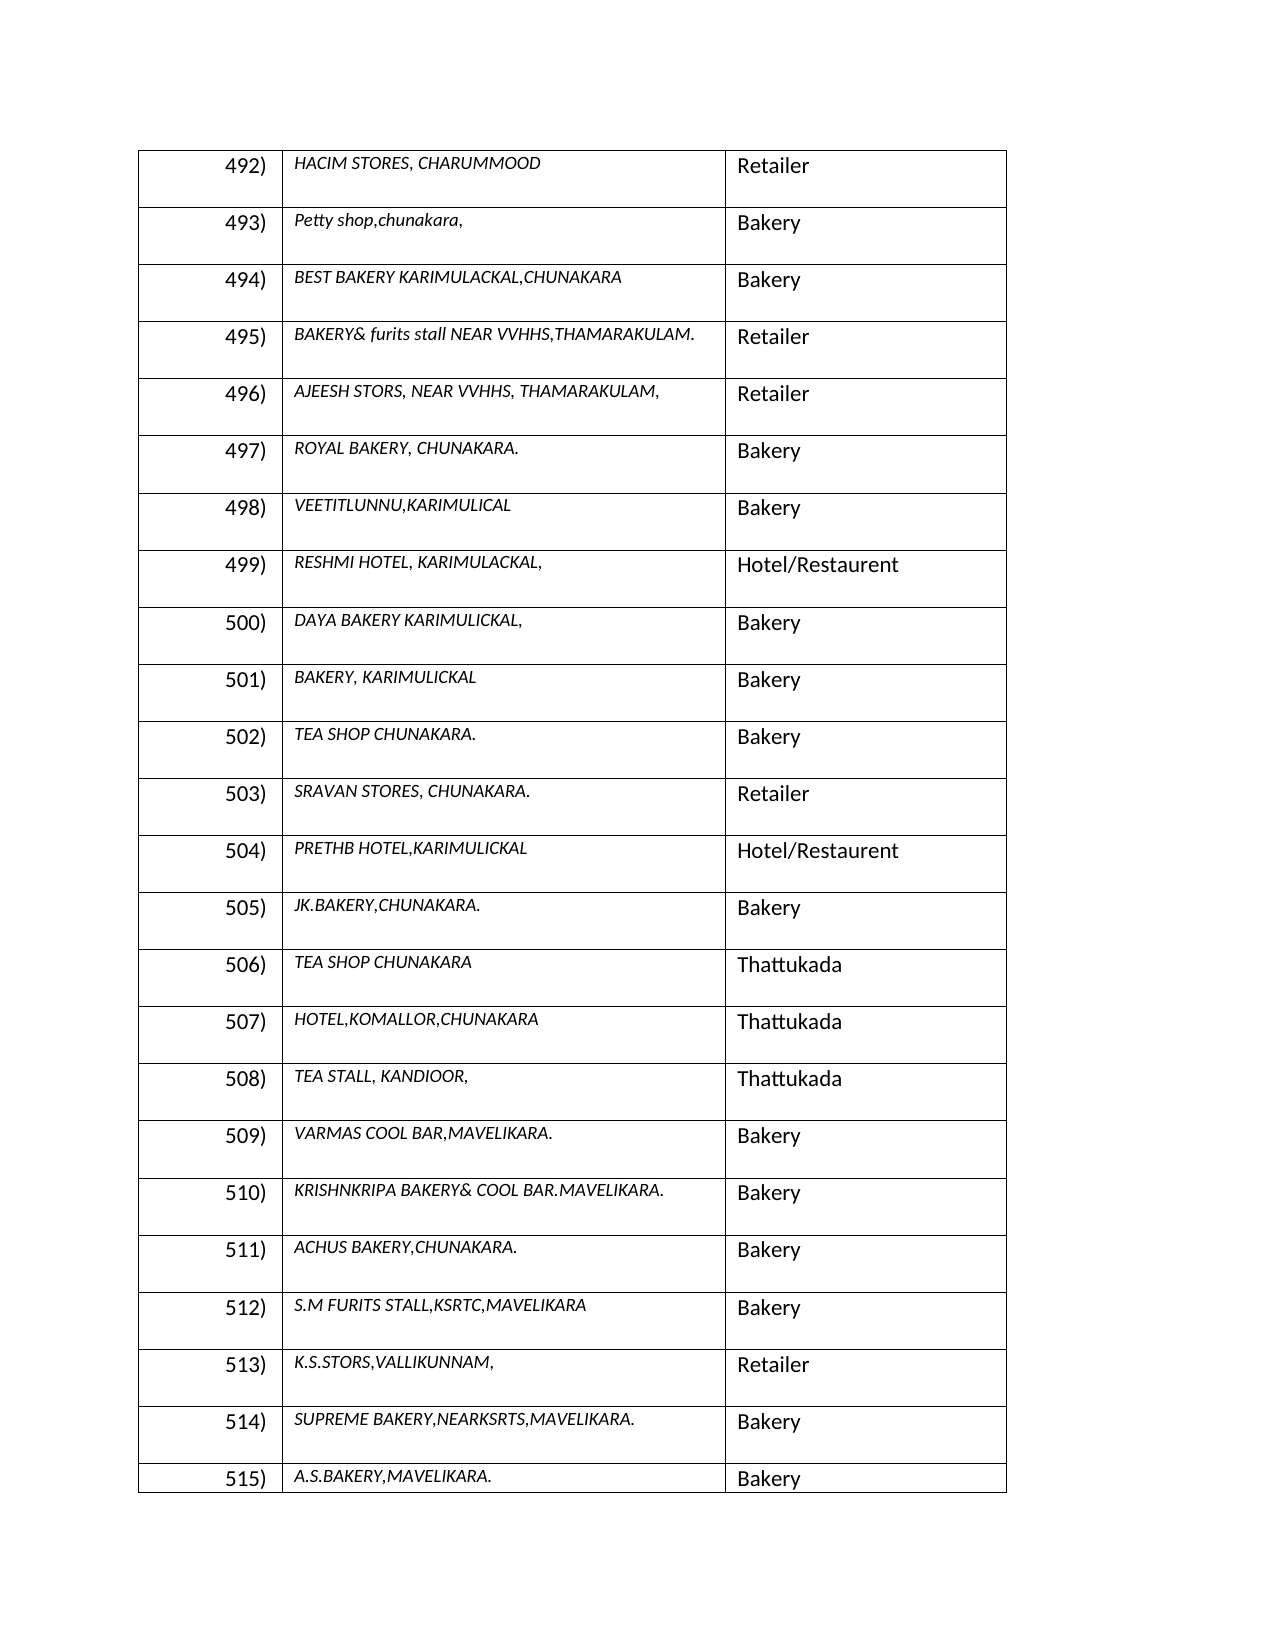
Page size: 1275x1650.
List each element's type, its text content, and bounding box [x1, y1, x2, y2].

table_cell HOTEL,KOMALLOR,CHUNAKARA [283, 1007, 725, 1063]
table_cell [139, 494, 282, 549]
table_cell [139, 779, 282, 835]
table_cell ACHUS BAKERY,CHUNAKARA. [283, 1236, 725, 1292]
table_cell Bakery [726, 208, 1006, 264]
table_cell [139, 265, 282, 321]
table_cell [139, 1121, 282, 1177]
table_cell BAKERY, KARIMULICKAL [283, 665, 725, 721]
table_cell Retailer [726, 779, 1006, 835]
table_cell DAYA BAKERY KARIMULICKAL, [283, 608, 725, 664]
table_cell TEA STALL, KANDIOOR, [283, 1064, 725, 1120]
table_cell [139, 208, 282, 264]
table_cell [139, 836, 282, 892]
table_cell Retailer [726, 322, 1006, 378]
table_cell Petty shop,chunakara, [283, 208, 725, 264]
table_cell PRETHB HOTEL,KARIMULICKAL [283, 836, 725, 892]
table_cell Bakery [726, 1121, 1006, 1177]
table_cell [283, 1464, 725, 1492]
table_cell [139, 1236, 282, 1292]
table_cell Thattukada [726, 1064, 1006, 1120]
table_cell JK.BAKERY,CHUNAKARA. [283, 893, 725, 949]
table_cell [139, 722, 282, 778]
table_cell Thattukada [726, 950, 1006, 1006]
table_cell [139, 551, 282, 607]
table_cell HACIM STORES, CHARUMMOOD [283, 151, 725, 207]
table_cell [139, 322, 282, 378]
table_cell [139, 608, 282, 664]
table_cell TEA SHOP CHUNAKARA. [283, 722, 725, 778]
table_cell VARMAS COOL BAR,MAVELIKARA. [283, 1121, 725, 1177]
table_cell [139, 1293, 282, 1349]
table_cell Retailer [726, 379, 1006, 435]
table_cell [139, 151, 282, 207]
table_cell BAKERY& furits stall NEAR VVHHS,THAMARAKULAM. [283, 322, 725, 378]
table_cell Bakery [726, 665, 1006, 721]
table_cell TEA SHOP CHUNAKARA [283, 950, 725, 1006]
table_cell Bakery [726, 1293, 1006, 1349]
table_cell SRAVAN STORES, CHUNAKARA. [283, 779, 725, 835]
table_cell Hotel/Restaurent [726, 836, 1006, 892]
table_cell [139, 1007, 282, 1063]
table_cell Bakery [726, 1236, 1006, 1292]
table_cell AJEESH STORS, NEAR VVHHS, THAMARAKULAM, [283, 379, 725, 435]
table_cell [139, 950, 282, 1006]
table_cell K.S.STORS,VALLIKUNNAM, [283, 1350, 725, 1406]
table_cell [139, 1064, 282, 1120]
table_cell Bakery [726, 494, 1006, 549]
table_cell [139, 1464, 282, 1492]
table_cell Bakery [726, 1464, 1006, 1492]
table_cell Bakery [726, 1179, 1006, 1234]
table_cell Bakery [726, 893, 1006, 949]
table_cell Bakery [726, 722, 1006, 778]
table_cell Bakery [726, 608, 1006, 664]
table_cell [139, 1350, 282, 1406]
table_cell [139, 665, 282, 721]
table_cell [139, 893, 282, 949]
table_cell S.M FURITS STALL,KSRTC,MAVELIKARA [283, 1293, 725, 1349]
table_cell [139, 1407, 282, 1463]
table_cell [139, 436, 282, 492]
table_cell Bakery [726, 1407, 1006, 1463]
table_cell Bakery [726, 265, 1006, 321]
table_cell Thattukada [726, 1007, 1006, 1063]
table_cell Hotel/Restaurent [726, 551, 1006, 607]
table_cell Bakery [726, 436, 1006, 492]
table_cell [139, 1179, 282, 1234]
table_cell Retailer [726, 1350, 1006, 1406]
table_cell ROYAL BAKERY, CHUNAKARA. [283, 436, 725, 492]
table_cell VEETITLUNNU,KARIMULICAL [283, 494, 725, 549]
table_cell [139, 379, 282, 435]
table_cell KRISHNKRIPA BAKERY& COOL BAR.MAVELIKARA. [283, 1179, 725, 1234]
table_cell SUPREME BAKERY,NEARKSRTS,MAVELIKARA. [283, 1407, 725, 1463]
table_cell BEST BAKERY KARIMULACKAL,CHUNAKARA [283, 265, 725, 321]
table_cell RESHMI HOTEL, KARIMULACKAL, [283, 551, 725, 607]
table_cell Retailer [726, 151, 1006, 207]
